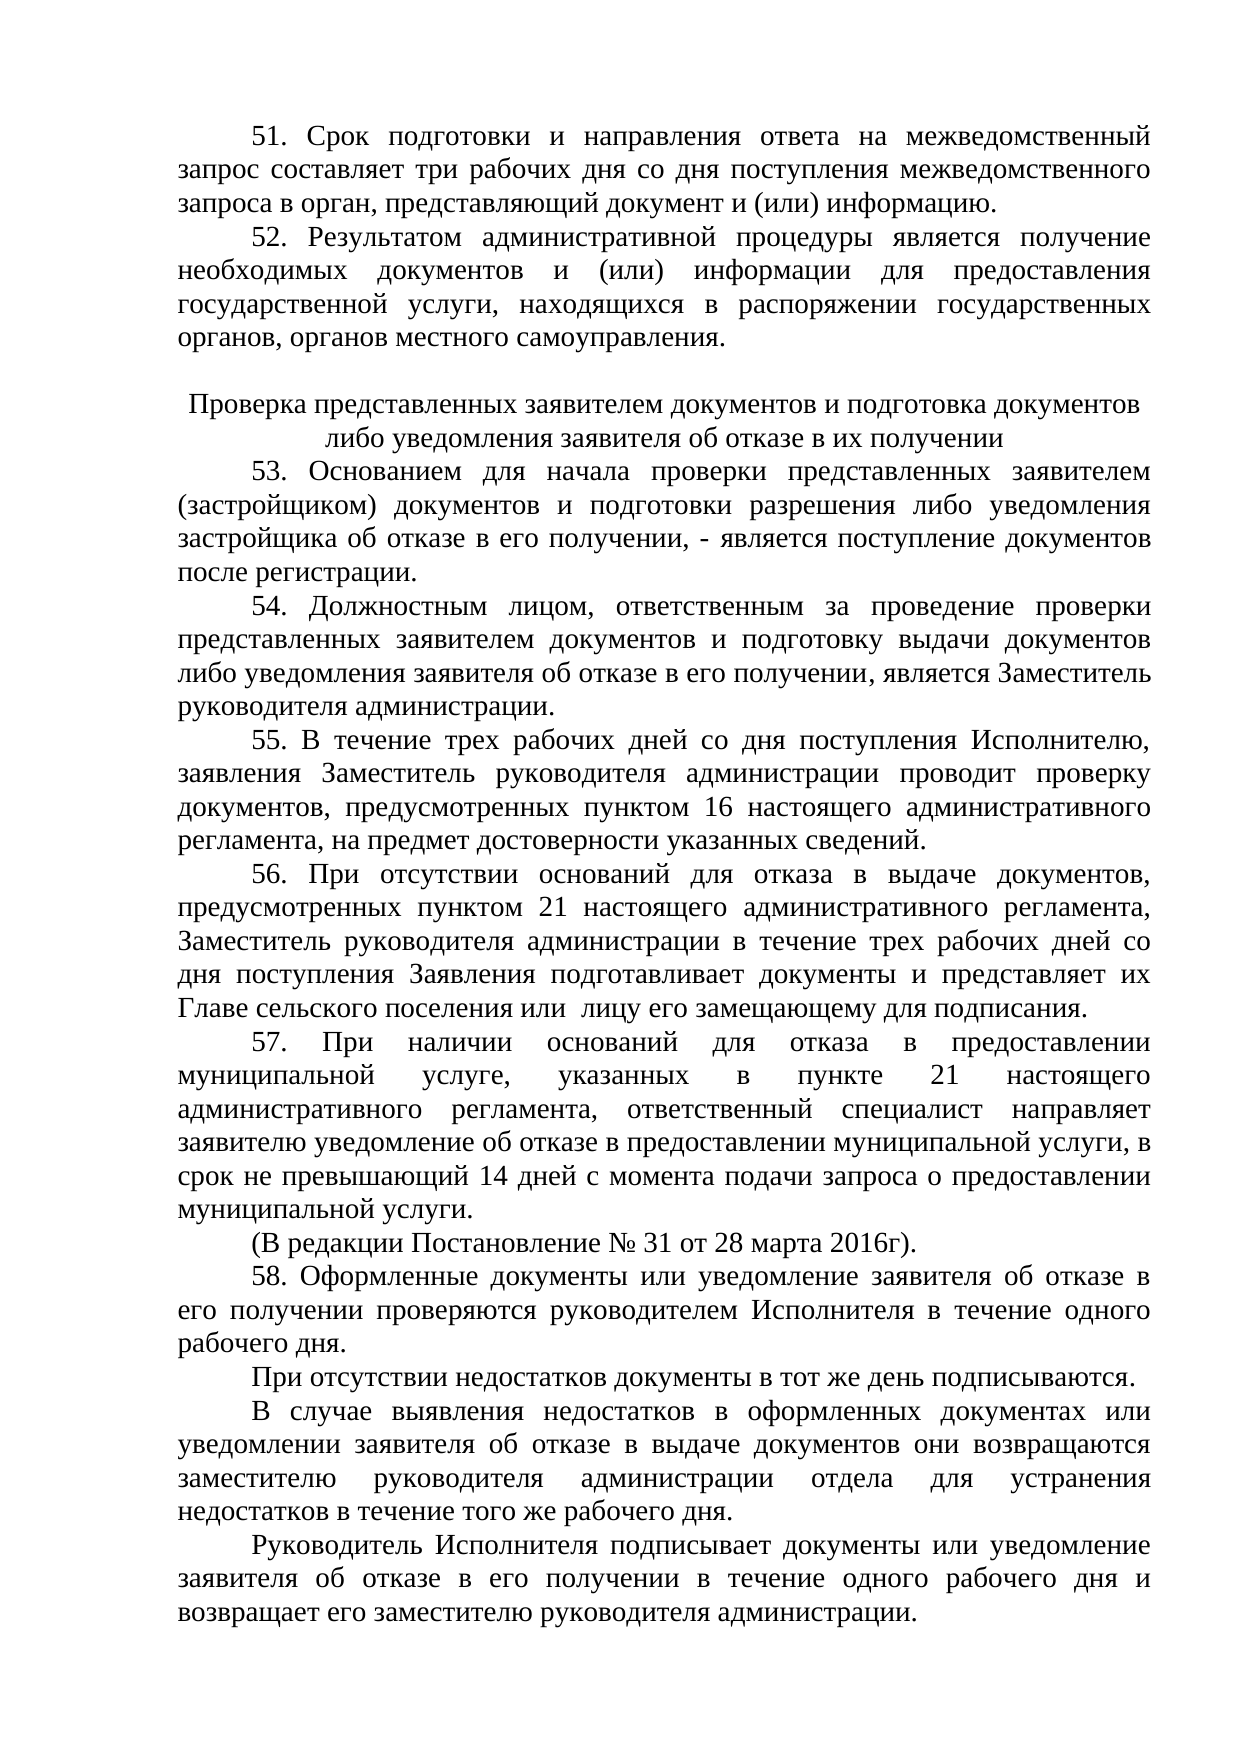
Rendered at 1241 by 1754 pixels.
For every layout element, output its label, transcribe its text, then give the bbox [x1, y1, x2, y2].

text 54. Должностным лицом, ответственным за проведение проверки представленных заявителем документов и подготовку выдачи документов либо уведомления заявителя об отказе в его получении, является Заместитель руководителя администрации. [177, 588, 1152, 722]
text 56. При отсутствии оснований для отказа в выдаче документов, предусмотренных пунктом 21 настоящего административного регламента, Заместитель руководителя администрации в течение трех рабочих дней со дня поступления Заявления подготавливает документы и представляет их Главе сельского поселения или лицу его замещающему для подписания. [177, 856, 1152, 1024]
text 53. Основанием для начала проверки представленных заявителем (застройщиком) документов и подготовки разрешения либо уведомления застройщика об отказе в его получении, - является поступление документов после регистрации. [177, 453, 1152, 588]
text 55. В течение трех рабочих дней со дня поступления Исполнителю, заявления Заместитель руководителя администрации проводит проверку документов, предусмотренных пунктом 16 настоящего административного регламента, на предмет достоверности указанных сведений. [177, 722, 1152, 856]
text 51. Срок подготовки и направления ответа на межведомственный запрос составляет три рабочих дня со дня поступления межведомственного запроса в орган, представляющий документ и (или) информацию. [177, 118, 1152, 219]
text Проверка представленных заявителем документов и подготовка документов либо уведомления заявителя об отказе в их получении [177, 386, 1152, 453]
text При отсутствии недостатков документы в тот же день подписываются. [177, 1359, 1152, 1393]
text (В редакции Постановление № 31 от 28 марта 2016г). [177, 1225, 1152, 1258]
text В случае выявления недостатков в оформленных документах или уведомлении заявителя об отказе в выдаче документов они возвращаются заместителю руководителя администрации отдела для устранения недостатков в течение того же рабочего дня. [177, 1393, 1152, 1527]
text 52. Результатом административной процедуры является получение необходимых документов и (или) информации для предоставления государственной услуги, находящихся в распоряжении государственных органов, органов местного самоуправления. [177, 219, 1152, 353]
text 57. При наличии оснований для отказа в предоставлении муниципальной услуге, указанных в пункте 21 настоящего административного регламента, ответственный специалист направляет заявителю уведомление об отказе в предоставлении муниципальной услуги, в срок не превышающий 14 дней с момента подачи запроса о предоставлении муниципальной услуги. [177, 1024, 1152, 1225]
text 58. Оформленные документы или уведомление заявителя об отказе в его получении проверяются руководителем Исполнителя в течение одного рабочего дня. [177, 1258, 1152, 1359]
text Руководитель Исполнителя подписывает документы или уведомление заявителя об отказе в его получении в течение одного рабочего дня и возвращает его заместителю руководителя администрации. [177, 1527, 1152, 1627]
